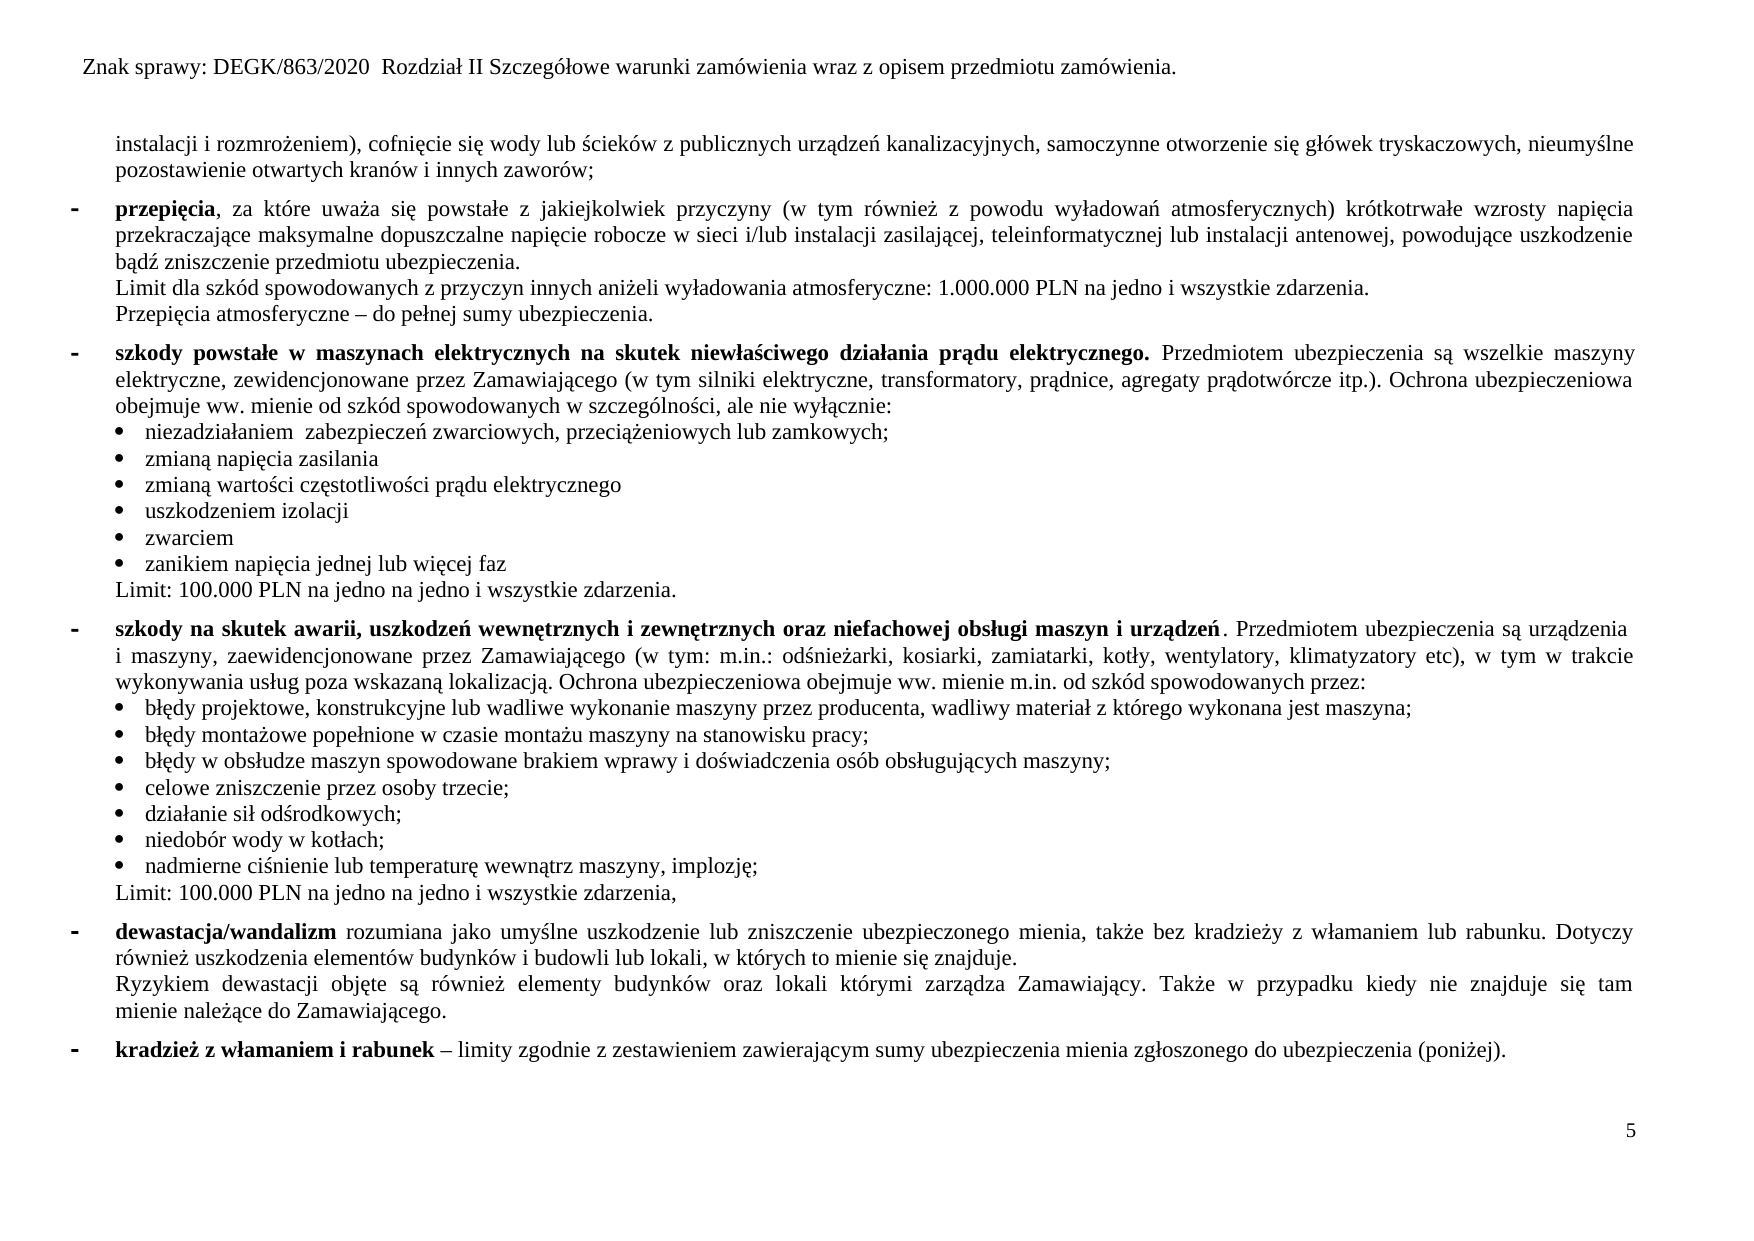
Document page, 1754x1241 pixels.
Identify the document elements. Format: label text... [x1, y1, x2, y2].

list zanikiem napięcia jednej lub więcej faz [115, 550, 1636, 577]
list działanie sił odśrodkowych; [115, 800, 1636, 826]
list kradzież z włamaniem i rabunek – limity zgodnie z zestawieniem zawierającym sumy ubezpieczenia mienia zgłoszonego do ubezpieczenia (poniżej). [71, 1036, 1636, 1062]
list szkody powstałe w maszynach elektrycznych na skutek niewłaściwego działania prądu elektrycznego. Przedmiotem ubezpieczenia są wszelkie maszyny elektryczne, zewidencjonowane przez Zamawiającego (w tym silniki elektryczne, transformatory, prądnice, agregaty prądotwórcze itp.). Ochrona ubezpieczeniowa obejmuje ww. mienie od szkód spowodowanych w szczególności, ale nie wyłącznie: [71, 339, 1636, 418]
list błędy projektowe, konstrukcyjne lub wadliwe wykonanie maszyny przez producenta, wadliwy materiał z którego wykonana jest maszyna; [115, 694, 1636, 721]
list nadmierne ciśnienie lub temperaturę wewnątrz maszyny, implozję; [115, 853, 1636, 879]
list błędy montażowe popełnione w czasie montażu maszyny na stanowisku pracy; [115, 721, 1636, 747]
list niedobór wody w kotłach; [115, 826, 1636, 853]
list uszkodzeniem izolacji [115, 497, 1636, 524]
text Limit dla szkód spowodowanych z przyczyn innych aniżeli wyładowania atmosferyczne: 1.000.000 PLN na jedno i wszystkie zdarzenia. [115, 274, 1636, 301]
list celowe zniszczenie przez osoby trzecie; [115, 773, 1636, 800]
list zmianą napięcia zasilania [115, 445, 1636, 471]
list niezadziałaniem zabezpieczeń zwarciowych, przeciążeniowych lub zamkowych; [115, 418, 1636, 445]
list szkody na skutek awarii, uszkodzeń wewnętrznych i zewnętrznych oraz niefachowej obsługi maszyn i urządzeń. Przedmiotem ubezpieczenia są urządzenia i maszyny, zaewidencjonowane przez Zamawiającego (w tym: m.in.: odśnieżarki, kosiarki, zamiatarki, kotły, wentylatory, klimatyzatory etc), w tym w trakcie wykonywania usług poza wskazaną lokalizacją. Ochrona ubezpieczeniowa obejmuje ww. mienie m.in. od szkód spowodowanych przez: [71, 615, 1636, 694]
list zmianą wartości częstotliwości prądu elektrycznego [115, 471, 1636, 497]
text Ryzykiem dewastacji objęte są również elementy budynków oraz lokali którymi zarządza Zamawiający. Także w przypadku kiedy nie znajduje się tam mienie należące do Zamawiającego. [115, 971, 1636, 1023]
list błędy w obsłudze maszyn spowodowane brakiem wprawy i doświadczenia osób obsługujących maszyny; [115, 747, 1636, 773]
text Limit: 100.000 PLN na jedno na jedno i wszystkie zdarzenia, [115, 879, 1636, 905]
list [71, 130, 1636, 183]
text Limit: 100.000 PLN na jedno na jedno i wszystkie zdarzenia. [115, 577, 1636, 603]
list zwarciem [115, 524, 1636, 550]
text Przepięcia atmosferyczne – do pełnej sumy ubezpieczenia. [115, 301, 1636, 327]
list przepięcia, za które uważa się powstałe z jakiejkolwiek przyczyny (w tym również z powodu wyładowań atmosferycznych) krótkotrwałe wzrosty napięcia przekraczające maksymalne dopuszczalne napięcie robocze w sieci i/lub instalacji zasilającej, teleinformatycznej lub instalacji antenowej, powodujące uszkodzenie bądź zniszczenie przedmiotu ubezpieczenia. [71, 195, 1636, 274]
list dewastacja/wandalizm rozumiana jako umyślne uszkodzenie lub zniszczenie ubezpieczonego mienia, także bez kradzieży z włamaniem lub rabunku. Dotyczy również uszkodzenia elementów budynków i budowli lub lokali, w których to mienie się znajduje. [71, 918, 1636, 971]
